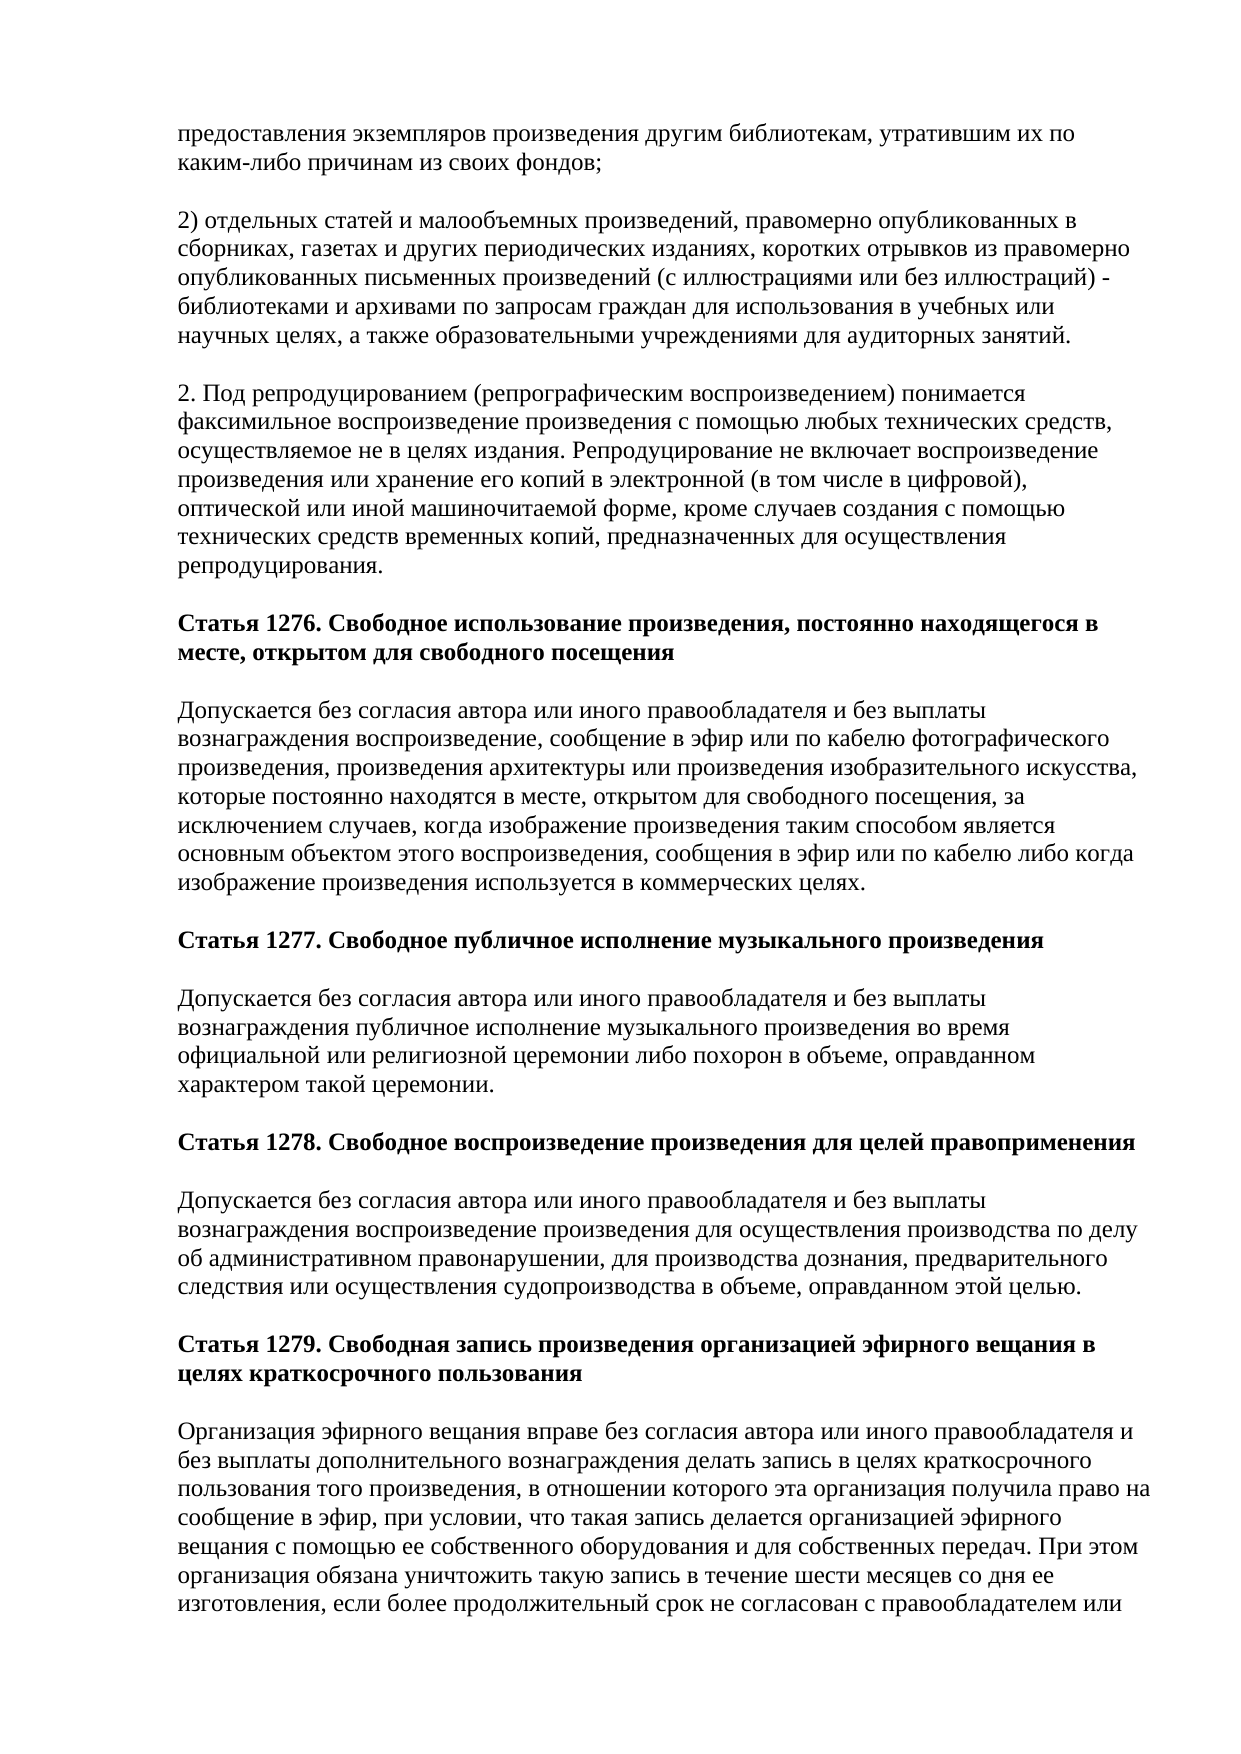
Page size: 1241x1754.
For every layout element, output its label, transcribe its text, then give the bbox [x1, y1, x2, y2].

text Статья 1276. Свободное использование произведения, постоянно находящегося в месте, открытом для свободного посещения [177, 608, 1152, 666]
text Допускается без согласия автора или иного правообладателя и без выплаты вознаграждения публичное исполнение музыкального произведения во время официальной или религиозной церемонии либо похорон в объеме, оправданном характером такой церемонии. [177, 983, 1152, 1098]
text 2. Под репродуцированием (репрографическим воспроизведением) понимается факсимильное воспроизведение произведения с помощью любых технических средств, осуществляемое не в целях издания. Репродуцирование не включает воспроизведение произведения или хранение его копий в электронной (в том числе в цифровой), оптической или иной машиночитаемой форме, кроме случаев создания с помощью технических средств временных копий, предназначенных для осуществления репродуцирования. [177, 378, 1152, 579]
text Статья 1278. Свободное воспроизведение произведения для целей правоприменения [177, 1127, 1152, 1156]
text Статья 1279. Свободная запись произведения организацией эфирного вещания в целях краткосрочного пользования [177, 1329, 1152, 1387]
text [177, 118, 1152, 176]
text Допускается без согласия автора или иного правообладателя и без выплаты вознаграждения воспроизведение произведения для осуществления производства по делу об административном правонарушении, для производства дознания, предварительного следствия или осуществления судопроизводства в объеме, оправданном этой целью. [177, 1185, 1152, 1300]
text Допускается без согласия автора или иного правообладателя и без выплаты вознаграждения воспроизведение, сообщение в эфир или по кабелю фотографического произведения, произведения архитектуры или произведения изобразительного искусства, которые постоянно находятся в месте, открытом для свободного посещения, за исключением случаев, когда изображение произведения таким способом является основным объектом этого воспроизведения, сообщения в эфир или по кабелю либо когда изображение произведения используется в коммерческих целях. [177, 695, 1152, 896]
text Статья 1277. Свободное публичное исполнение музыкального произведения [177, 925, 1152, 954]
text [177, 1416, 1152, 1617]
text 2) отдельных статей и малообъемных произведений, правомерно опубликованных в сборниках, газетах и других периодических изданиях, коротких отрывков из правомерно опубликованных письменных произведений (с иллюстрациями или без иллюстраций) - библиотеками и архивами по запросам граждан для использования в учебных или научных целях, а также образовательными учреждениями для аудиторных занятий. [177, 205, 1152, 348]
